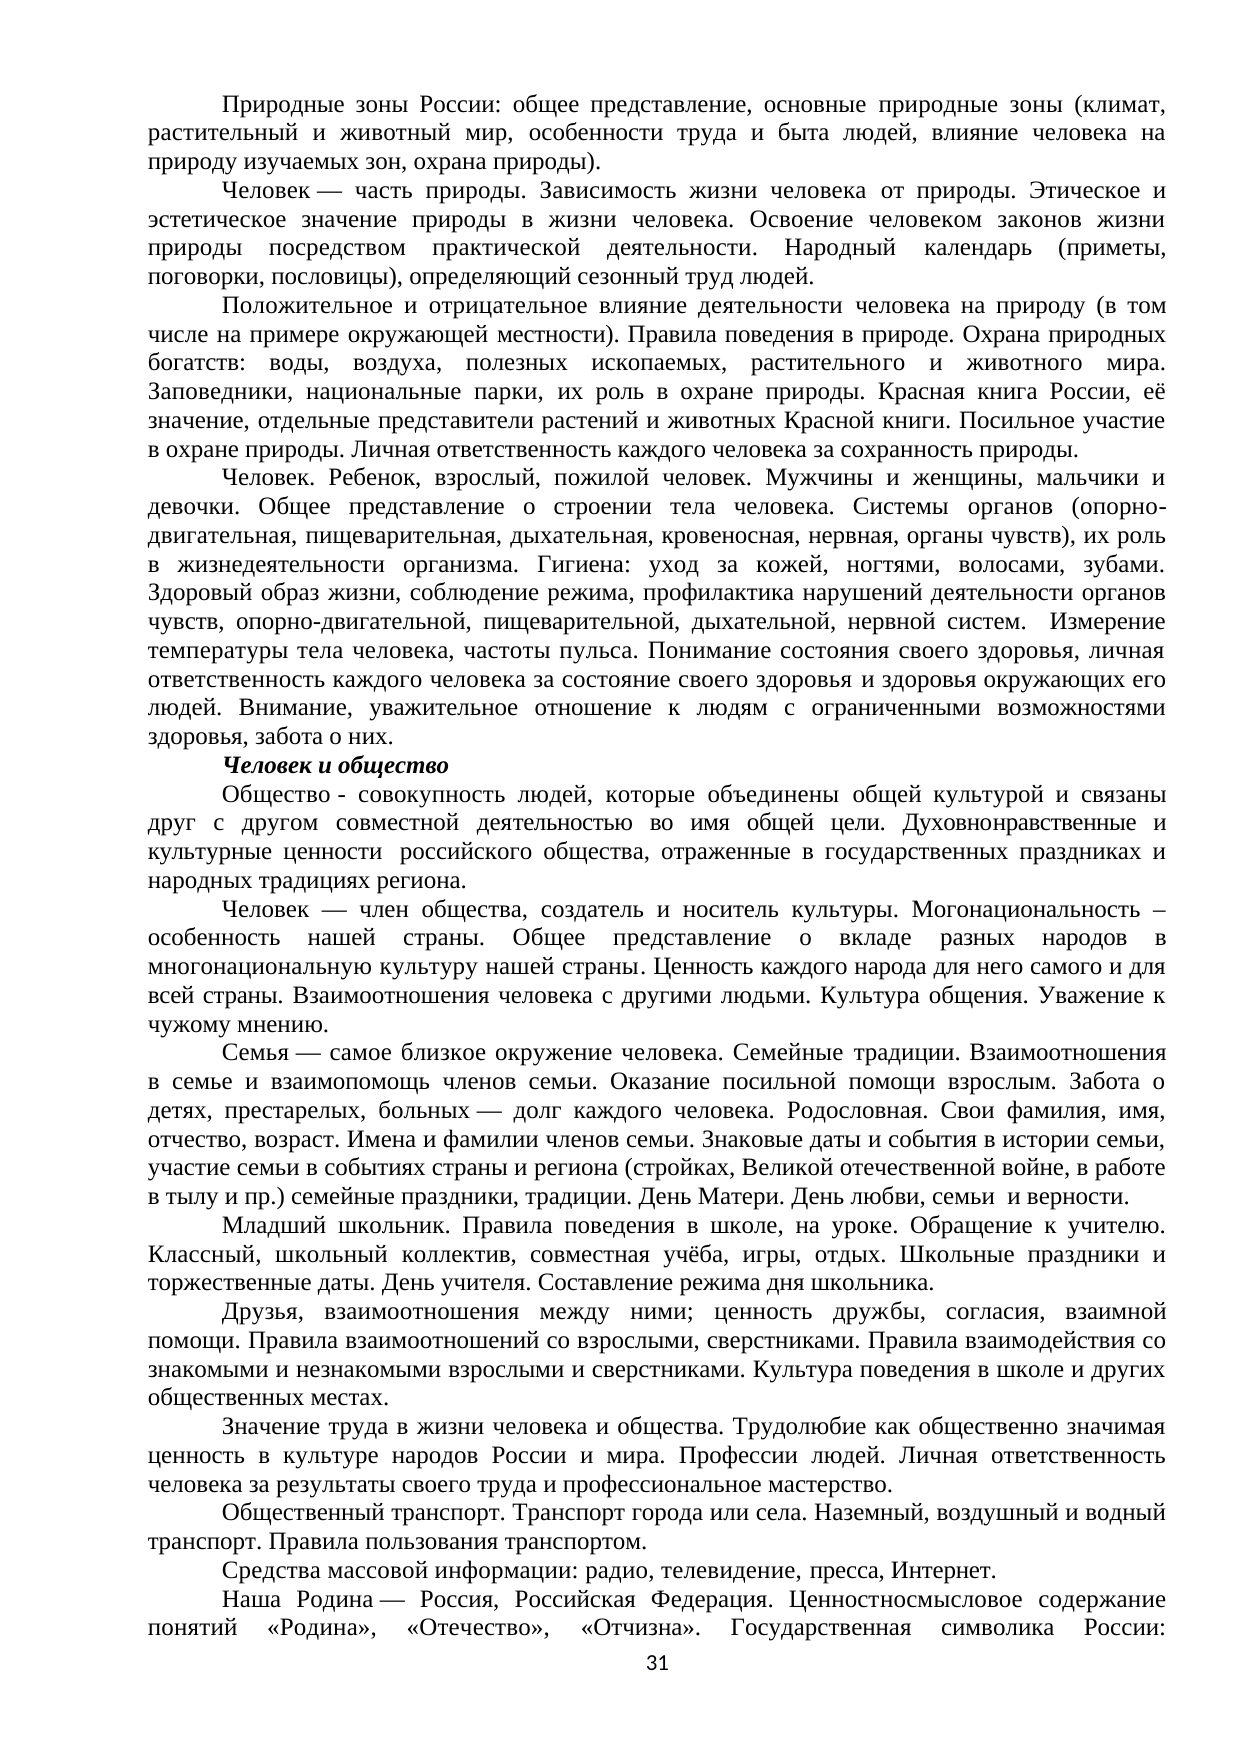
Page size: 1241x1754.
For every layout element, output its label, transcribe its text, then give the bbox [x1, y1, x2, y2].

text Младший школьник. Правила поведения в школе, на уроке. Обращение к учителю. Классный, школьный коллектив, совместная учёба, игры, отдых. Школьные праздники и торжественные даты. День учителя. Составление режима дня школьника. [148, 1210, 1167, 1296]
text Положительное и отрицательное влияние деятельности человека на природу (в том числе на примере окружающей местности). Правила поведения в природе. Охрана природных богатств: воды, воздуха, полезных ископаемых, растительного и животного мира. Заповедники, национальные парки, их роль в охране природы. Красная книга России, её значение, отдельные представители растений и животных Красной книги. Посильное участие в охране природы. Личная ответственность каждого человека за сохранность природы. [148, 290, 1167, 462]
text Общество - совокупность людей, которые объединены общей культурой и связаны друг с другом совместной деятельностью во имя общей цели. Духовно­нравственные и культурные ценности российского общества, отраженные в государственных праздниках и народных традициях региона. [148, 779, 1167, 894]
text Друзья, взаимоотношения между ними; ценность дружбы, согласия, взаимной помощи. Правила взаимоотношений со взрослыми, сверстниками. Правила взаимодействия со знакомыми и незнакомыми взрослыми и сверстниками. Культура поведения в школе и других общественных местах. [148, 1296, 1167, 1411]
text Семья — самое близкое окружение человека. Семейные традиции. Взаимоотношения в семье и взаимопомощь членов семьи. Оказание посильной помощи взрослым. Забота о детях, престарелых, больных — долг каждого человека. Родословная. Свои фамилия, имя, отчество, возраст. Имена и фамилии членов семьи. Знаковые даты и события в истории семьи, участие семьи в событиях страны и региона (стройках, Великой отечественной войне, в работе в тылу и пр.) семейные праздники, традиции. День Матери. День любви, семьи и верности. [148, 1037, 1167, 1210]
text Общественный транспорт. Транспорт города или села. Наземный, воздушный и водный транспорт. Правила пользования транспортом. [148, 1497, 1167, 1555]
text Средства массовой информации: радио, телевидение, пресса, Интернет. [148, 1555, 1167, 1584]
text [148, 1584, 1167, 1641]
text Человек — член общества, создатель и носитель культуры. Могонациональность – особенность нашей страны. Общее представление о вкладе разных народов в многонациональную культуру нашей страны. Ценность каждого народа для него самого и для всей страны. Взаимоотношения человека с другими людьми. Культура общения. Уважение к чужому мнению. [148, 894, 1167, 1037]
text Человек. Ребенок, взрослый, пожилой человек. Мужчины и женщины, мальчики и девочки. Общее представление о строении тела человека. Системы органов (опорно­двигательная, пищеварительная, дыхательная, кровеносная, нервная, органы чувств), их роль в жизнедеятельности организма. Гигиена: уход за кожей, ногтями, волосами, зубами. Здоровый образ жизни, соблюдение режима, профилактика нарушений деятельности органов чувств, опорно-двигательной, пищеварительной, дыхательной, нервной систем. Измерение температуры тела человека, частоты пульса. Понимание состояния своего здоровья, личная ответственность каждого человека за состояние своего здоровья и здоровья окружающих его людей. Внимание, уважительное отношение к людям с ограниченными возможностями здоровья, забота о них. [148, 462, 1167, 750]
text Человек и общество [148, 750, 1167, 779]
text Значение труда в жизни человека и общества. Трудолюбие как общественно значимая ценность в культуре народов России и мира. Профессии людей. Личная ответственность человека за результаты своего труда и профессиональное мастерство. [148, 1411, 1167, 1497]
text Природные зоны России: общее представление, основные природные зоны (климат, растительный и животный мир, особенности труда и быта людей, влияние человека на природу изучаемых зон, охрана природы). [148, 89, 1167, 175]
text Человек — часть природы. Зависимость жизни человека от природы. Этическое и эстетическое значение природы в жизни человека. Освоение человеком законов жизни природы посредством практической деятельности. Народный календарь (приметы, поговорки, пословицы), определяющий сезонный труд людей. [148, 175, 1167, 290]
